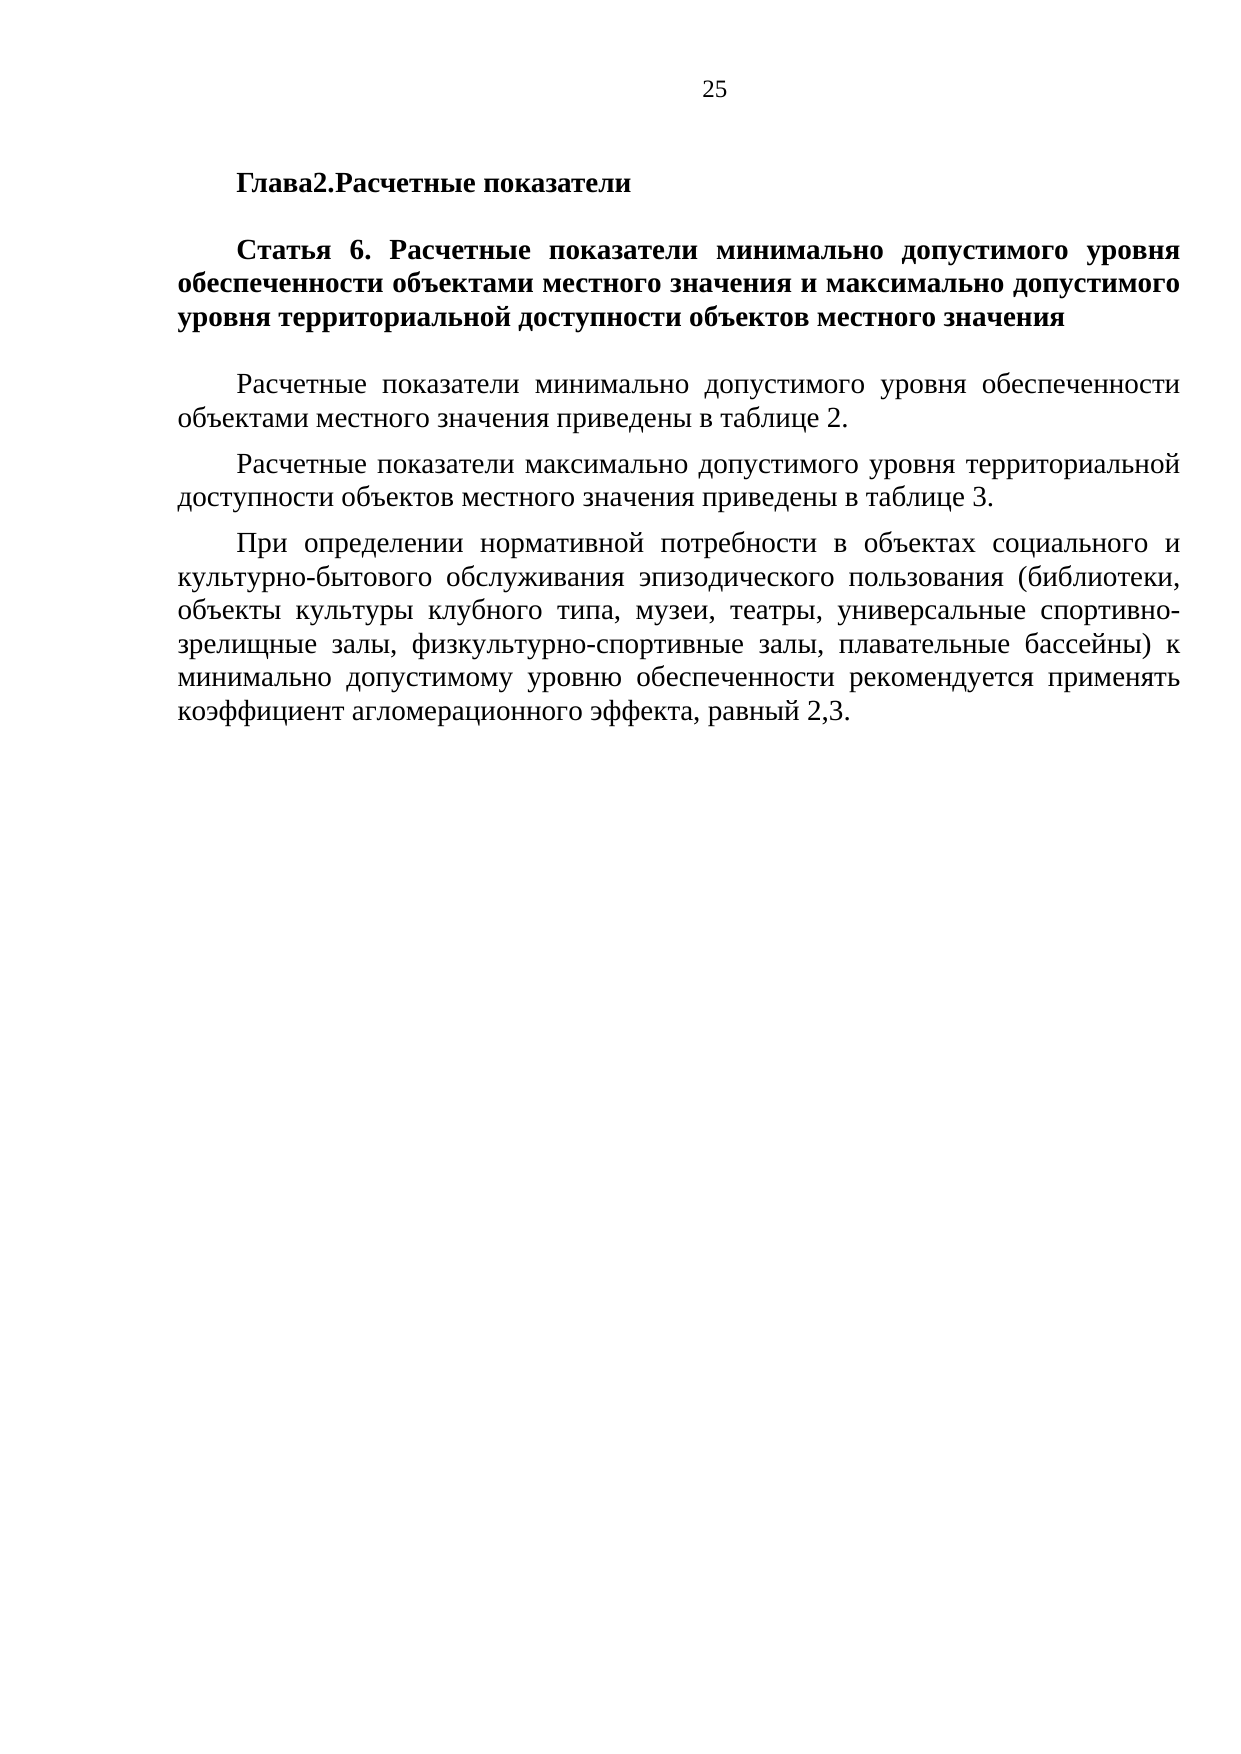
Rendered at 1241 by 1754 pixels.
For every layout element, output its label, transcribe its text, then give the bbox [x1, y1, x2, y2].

text При определении нормативной потребности в объектах социального и культурно-бытового обслуживания эпизодического пользования (библиотеки, объекты культуры клубного типа, музеи, театры, универсальные спортивно-зрелищные залы, физкультурно-спортивные залы, плавательные бассейны) к минимально допустимому уровню обеспеченности рекомендуется применять коэффициент агломерационного эффекта, равный 2,3. [177, 525, 1181, 727]
subtitle Статья 6. Расчетные показатели минимально допустимого уровня обеспеченности объектами местного значения и максимально допустимого уровня территориальной доступности объектов местного значения [177, 232, 1181, 333]
text Глава2.Расчетные показатели [177, 165, 1181, 198]
text Расчетные показатели минимально допустимого уровня обеспеченности объектами местного значения приведены в таблице 2. [177, 366, 1181, 433]
text Расчетные показатели максимально допустимого уровня территориальной доступности объектов местного значения приведены в таблице 3. [177, 446, 1181, 513]
